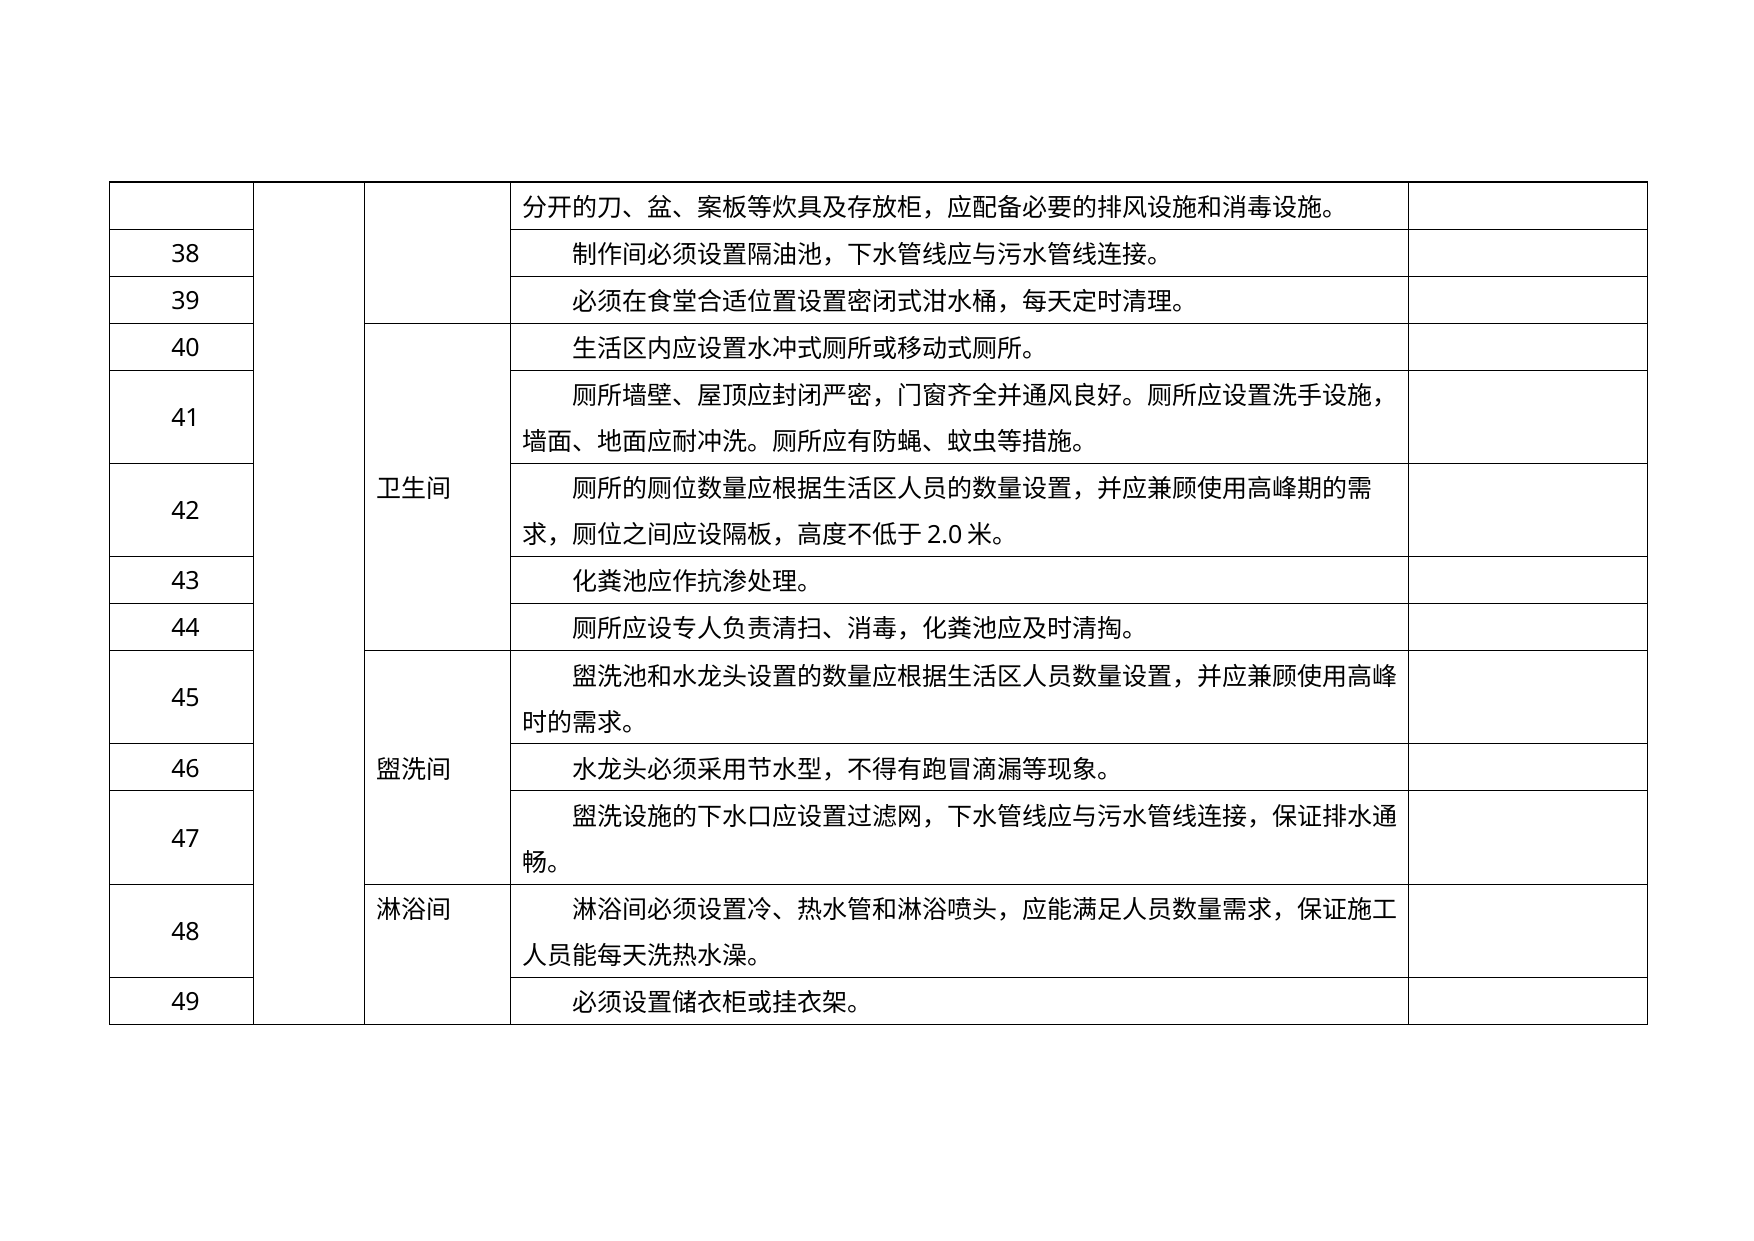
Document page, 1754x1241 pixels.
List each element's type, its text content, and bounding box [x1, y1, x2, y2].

table_cell [1409, 557, 1647, 603]
table_cell [1409, 604, 1647, 650]
table_cell 43 [110, 557, 253, 603]
table_cell 必须设置储衣柜或挂衣架。 [511, 978, 1408, 1024]
table_cell [1409, 230, 1647, 276]
table_cell 38 [110, 230, 253, 276]
table_cell 盥洗设施的下水口应设置过滤网，下水管线应与污水管线连接，保证排水通畅。 [511, 791, 1408, 883]
table_cell 46 [110, 744, 253, 790]
table_cell 厕所墙壁、屋顶应封闭严密，门窗齐全并通风良好。厕所应设置洗手设施，墙面、地面应耐冲洗。厕所应有防蝇、蚊虫等措施。 [511, 371, 1408, 463]
table_cell [1409, 324, 1647, 370]
table_cell [1409, 791, 1647, 883]
table_cell 淋浴间必须设置冷、热水管和淋浴喷头，应能满足人员数量需求，保证施工人员能每天洗热水澡。 [511, 885, 1408, 977]
table_cell 39 [110, 277, 253, 323]
table_cell [1409, 978, 1647, 1024]
table_cell 盥洗间 [365, 651, 510, 883]
table_cell [1409, 744, 1647, 790]
table_cell 卫生间 [365, 324, 510, 650]
table_cell 化粪池应作抗渗处理。 [511, 557, 1408, 603]
table_cell 47 [110, 791, 253, 883]
table_cell 制作间必须设置隔油池，下水管线应与污水管线连接。 [511, 230, 1408, 276]
table_cell 必须在食堂合适位置设置密闭式泔水桶，每天定时清理。 [511, 277, 1408, 323]
table_cell [1409, 277, 1647, 323]
table_cell [1409, 885, 1647, 977]
table_cell 41 [110, 371, 253, 463]
table_cell 40 [110, 324, 253, 370]
table_cell 42 [110, 464, 253, 556]
table_cell [1409, 183, 1647, 228]
table_cell 厕所的厕位数量应根据生活区人员的数量设置，并应兼顾使用高峰期的需求，厕位之间应设隔板，高度不低于2.0米。 [511, 464, 1408, 556]
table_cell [511, 183, 1408, 228]
table_cell 淋浴间 [365, 885, 510, 1024]
table_cell 水龙头必须采用节水型，不得有跑冒滴漏等现象。 [511, 744, 1408, 790]
table_cell 盥洗池和水龙头设置的数量应根据生活区人员数量设置，并应兼顾使用高峰时的需求。 [511, 651, 1408, 743]
table_cell 45 [110, 651, 253, 743]
table_cell [1409, 464, 1647, 556]
table_cell 37 [110, 183, 253, 228]
table_cell 44 [110, 604, 253, 650]
table_cell 49 [110, 978, 253, 1024]
table_cell 厕所应设专人负责清扫、消毒，化粪池应及时清掏。 [511, 604, 1408, 650]
table_cell [1409, 371, 1647, 463]
table_cell 生活区内应设置水冲式厕所或移动式厕所。 [511, 324, 1408, 370]
table_cell 48 [110, 885, 253, 977]
table_cell [1409, 651, 1647, 743]
